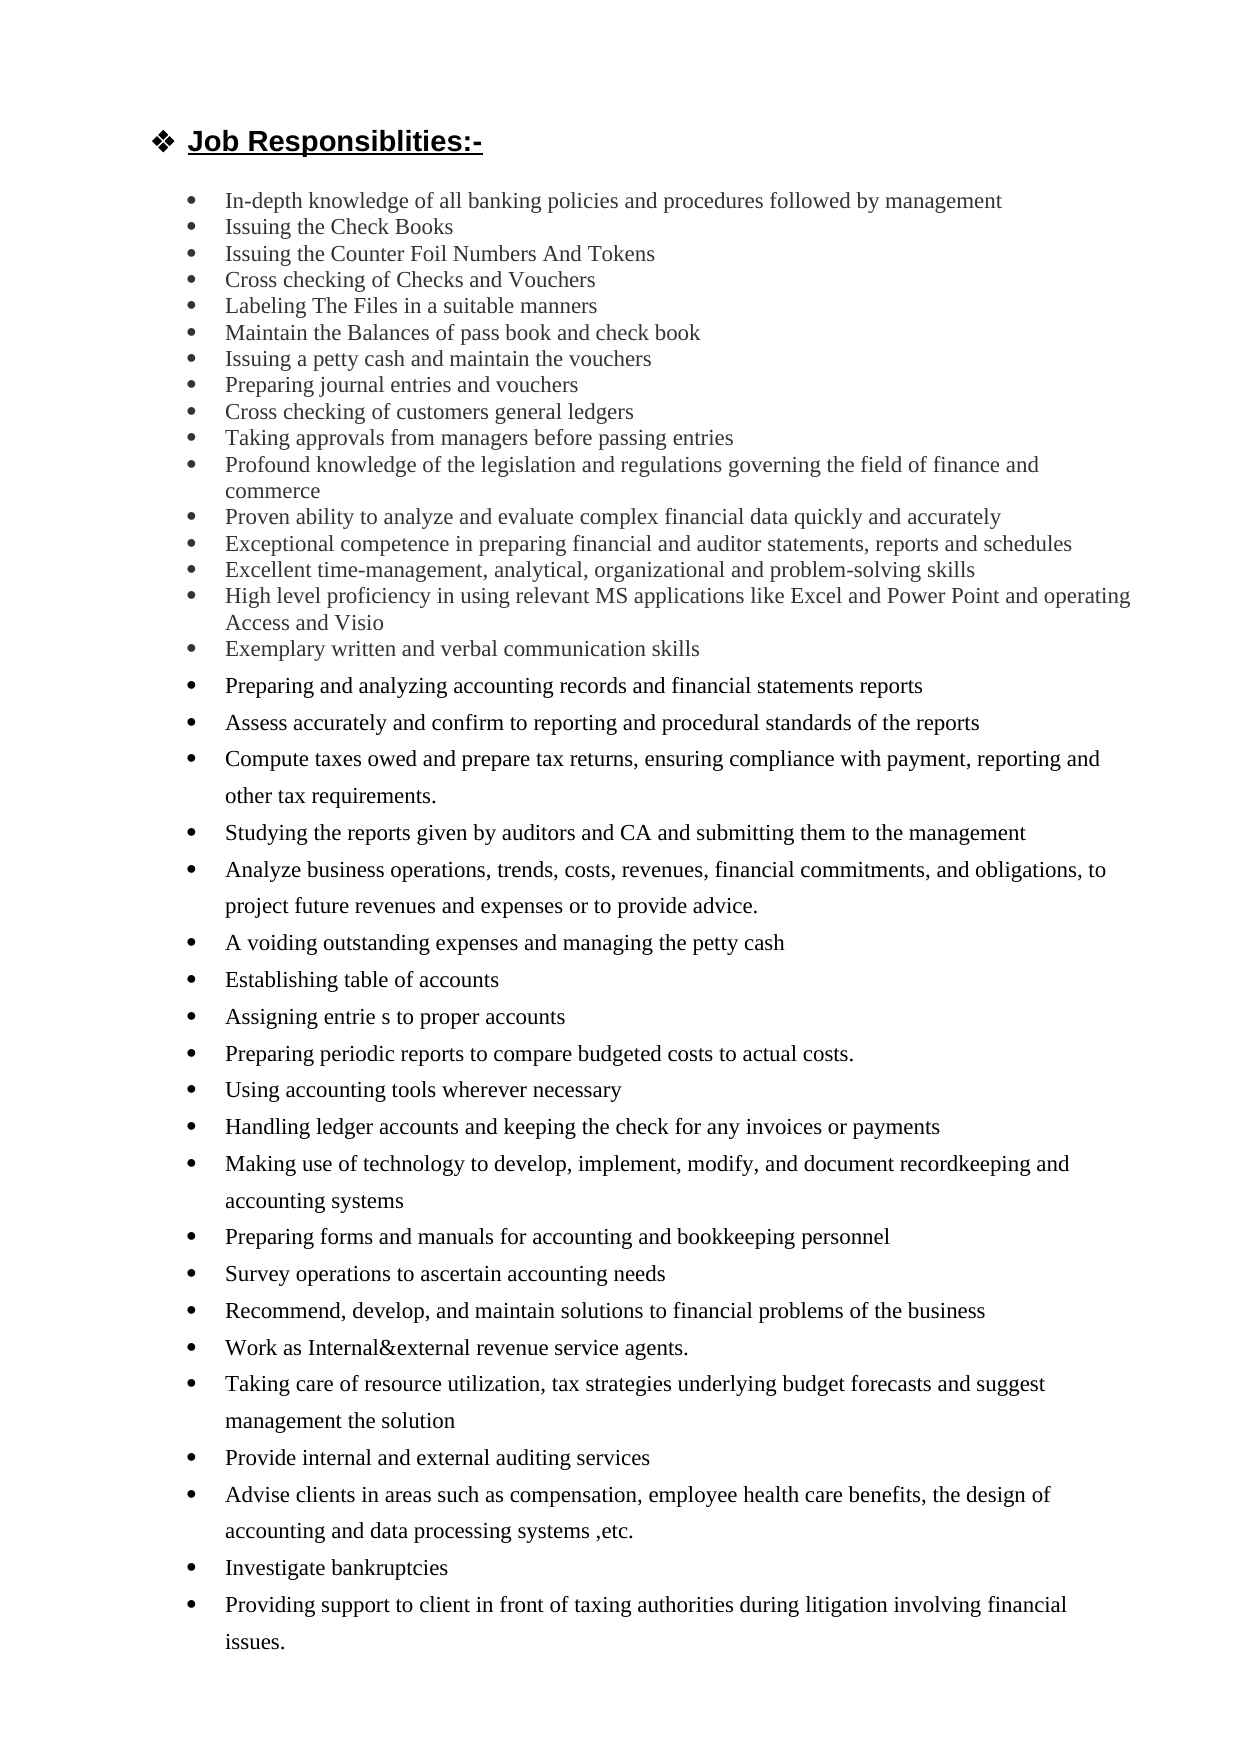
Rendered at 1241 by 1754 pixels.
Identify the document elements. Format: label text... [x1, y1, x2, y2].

list A voiding outstanding expenses and managing the petty cash [187, 919, 1130, 956]
list Studying the reports given by auditors and CA and submitting them to the management [187, 808, 1130, 845]
list Taking approvals from managers before passing entries [187, 424, 1134, 451]
list Issuing a petty cash and maintain the vouchers [187, 345, 1134, 372]
list Preparing and analyzing accounting records and financial statements reports [187, 661, 1130, 698]
list Excellent time-management, analytical, organizational and problem-solving skills [187, 556, 1134, 582]
list Advise clients in areas such as compensation, employee health care benefits, the design of accounting and data processing systems ,etc. [187, 1470, 1130, 1544]
list Providing support to client in front of taxing authorities during litigation involving financial issues. [187, 1581, 1130, 1654]
list Establishing table of accounts [187, 956, 1130, 992]
list Handling ledger accounts and keeping the check for any invoices or payments [187, 1103, 1130, 1139]
list Making use of technology to develop, implement, modify, and document recordkeeping and accounting systems [187, 1139, 1130, 1213]
list Recommend, develop, and maintain solutions to financial problems of the business [187, 1287, 1130, 1323]
list Exceptional competence in preparing financial and auditor statements, reports and schedules [187, 530, 1134, 556]
list High level proficiency in using relevant MS applications like Excel and Power Point and operating Access and Visio [187, 582, 1134, 635]
list In-depth knowledge of all banking policies and procedures followed by management [187, 187, 1134, 213]
list Issuing the Counter Foil Numbers And Tokens [187, 240, 1134, 266]
list Preparing periodic reports to compare budgeted costs to actual costs. [187, 1029, 1130, 1066]
list Cross checking of Checks and Vouchers [187, 266, 1134, 292]
list Profound knowledge of the legislation and regulations governing the field of finance and commerce [187, 451, 1134, 503]
list Investigate bankruptcies [187, 1544, 1130, 1581]
list Work as Internal&external revenue service agents. [187, 1323, 1130, 1360]
list Assigning entrie s to proper accounts [187, 992, 1130, 1029]
list Assess accurately and confirm to reporting and procedural standards of the reports [187, 698, 1130, 735]
list Exemplary written and verbal communication skills [187, 635, 1134, 661]
list Preparing journal entries and vouchers [187, 372, 1134, 398]
list Cross checking of customers general ledgers [187, 398, 1134, 424]
list Preparing forms and manuals for accounting and bookkeeping personnel [187, 1213, 1130, 1250]
list Labeling The Files in a suitable manners [187, 292, 1134, 319]
list Analyze business operations, trends, costs, revenues, financial commitments, and obligations, to project future revenues and expenses or to provide advice. [187, 845, 1130, 919]
list Issuing the Check Books [187, 213, 1134, 240]
list Job Responsiblities:- [150, 121, 1130, 158]
list Using accounting tools wherever necessary [187, 1066, 1130, 1103]
list Survey operations to ascertain accounting needs [187, 1250, 1130, 1287]
list Provide internal and external auditing services [187, 1434, 1130, 1470]
list Maintain the Balances of pass book and check book [187, 319, 1134, 345]
list Compute taxes owed and prepare tax returns, ensuring compliance with payment, reporting and other tax requirements. [187, 735, 1130, 808]
list Taking care of resource utilization, tax strategies underlying budget forecasts and suggest management the solution [187, 1360, 1130, 1434]
list Proven ability to analyze and evaluate complex financial data quickly and accurately [187, 503, 1134, 530]
